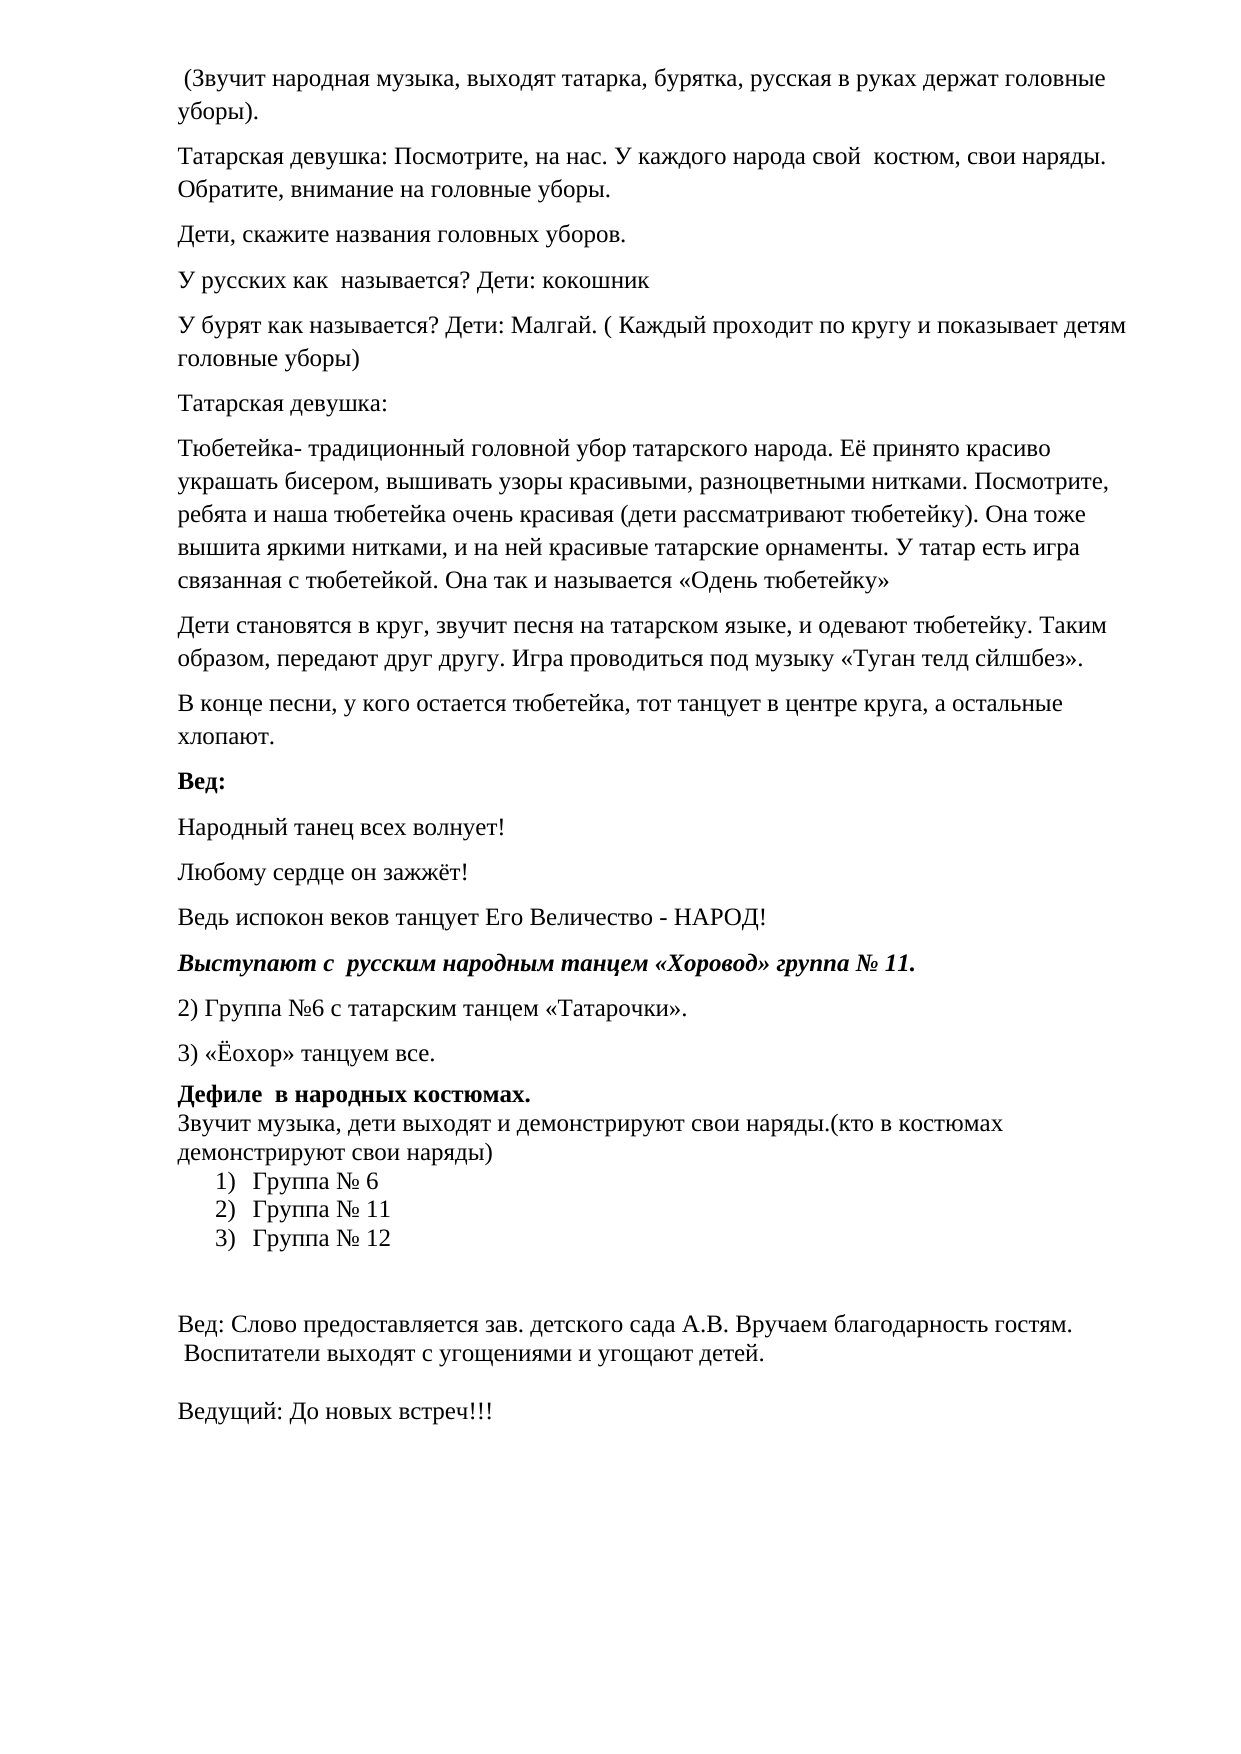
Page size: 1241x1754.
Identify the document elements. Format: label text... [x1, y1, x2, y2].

text Народный танец всех волнует! [177, 808, 1152, 840]
list Группа № 11 [215, 1194, 1152, 1223]
text Дети становятся в круг, звучит песня на татарском языке, и одевают тюбетейку. Таким образом, передают друг другу. Игра проводиться под музыку «Туган телд сйлшбез». [177, 606, 1152, 672]
list Группа № 6 [215, 1166, 1152, 1194]
text Вед: Слово предоставляется зав. детского сада А.В. Вручаем благодарность гостям. [177, 1309, 1152, 1338]
text 2) Группа №6 с татарским танцем «Татарочки». [177, 989, 1152, 1022]
text Татарская девушка: [177, 384, 1152, 417]
text У бурят как называется? Дети: Малгай. ( Каждый проходит по кругу и показывает детям головные уборы) [177, 306, 1152, 372]
text Дети, скажите названия головных уборов. [177, 215, 1152, 248]
text Выступают с русским народным танцем «Хоровод» группа № 11. [177, 943, 1152, 976]
text Звучит музыка, дети выходят и демонстрируют свои наряды.(кто в костюмах демонстрируют свои наряды) [177, 1108, 1152, 1166]
text Любому сердце он зажжёт! [177, 853, 1152, 886]
list Группа № 12 [215, 1223, 1152, 1252]
text У русских как называется? Дети: кокошник [177, 261, 1152, 293]
text 3) «Ёохор» танцуем все. [177, 1034, 1152, 1067]
text Ведь испокон веков танцует Его Величество - НАРОД! [177, 898, 1152, 931]
text Дефиле в народных костюмах. [177, 1079, 1152, 1108]
text Тюбетейка- традиционный головной убор татарского народа. Её принято красиво украшать бисером, вышивать узоры красивыми, разноцветными нитками. Посмотрите, ребята и наша тюбетейка очень красивая (дети рассматривают тюбетейку). Она тоже вышита яркими нитками, и на ней красивые татарские орнаменты. У татар есть игра связанная с тюбетейкой. Она так и называется «Одень тюбетейку» [177, 429, 1152, 593]
text (Звучит народная музыка, выходят татарка, бурятка, русская в руках держат головные уборы). [177, 59, 1152, 125]
text Вед: [177, 762, 1152, 795]
text Татарская девушка: Посмотрите, на нас. У каждого народа свой костюм, свои наряды. Обратите, внимание на головные уборы. [177, 137, 1152, 203]
text В конце песни, у кого остается тюбетейка, тот танцует в центре круга, а остальные хлопают. [177, 684, 1152, 750]
text Ведущий: До новых встреч!!! [177, 1396, 1152, 1424]
text Воспитатели выходят с угощениями и угощают детей. [177, 1338, 1152, 1367]
